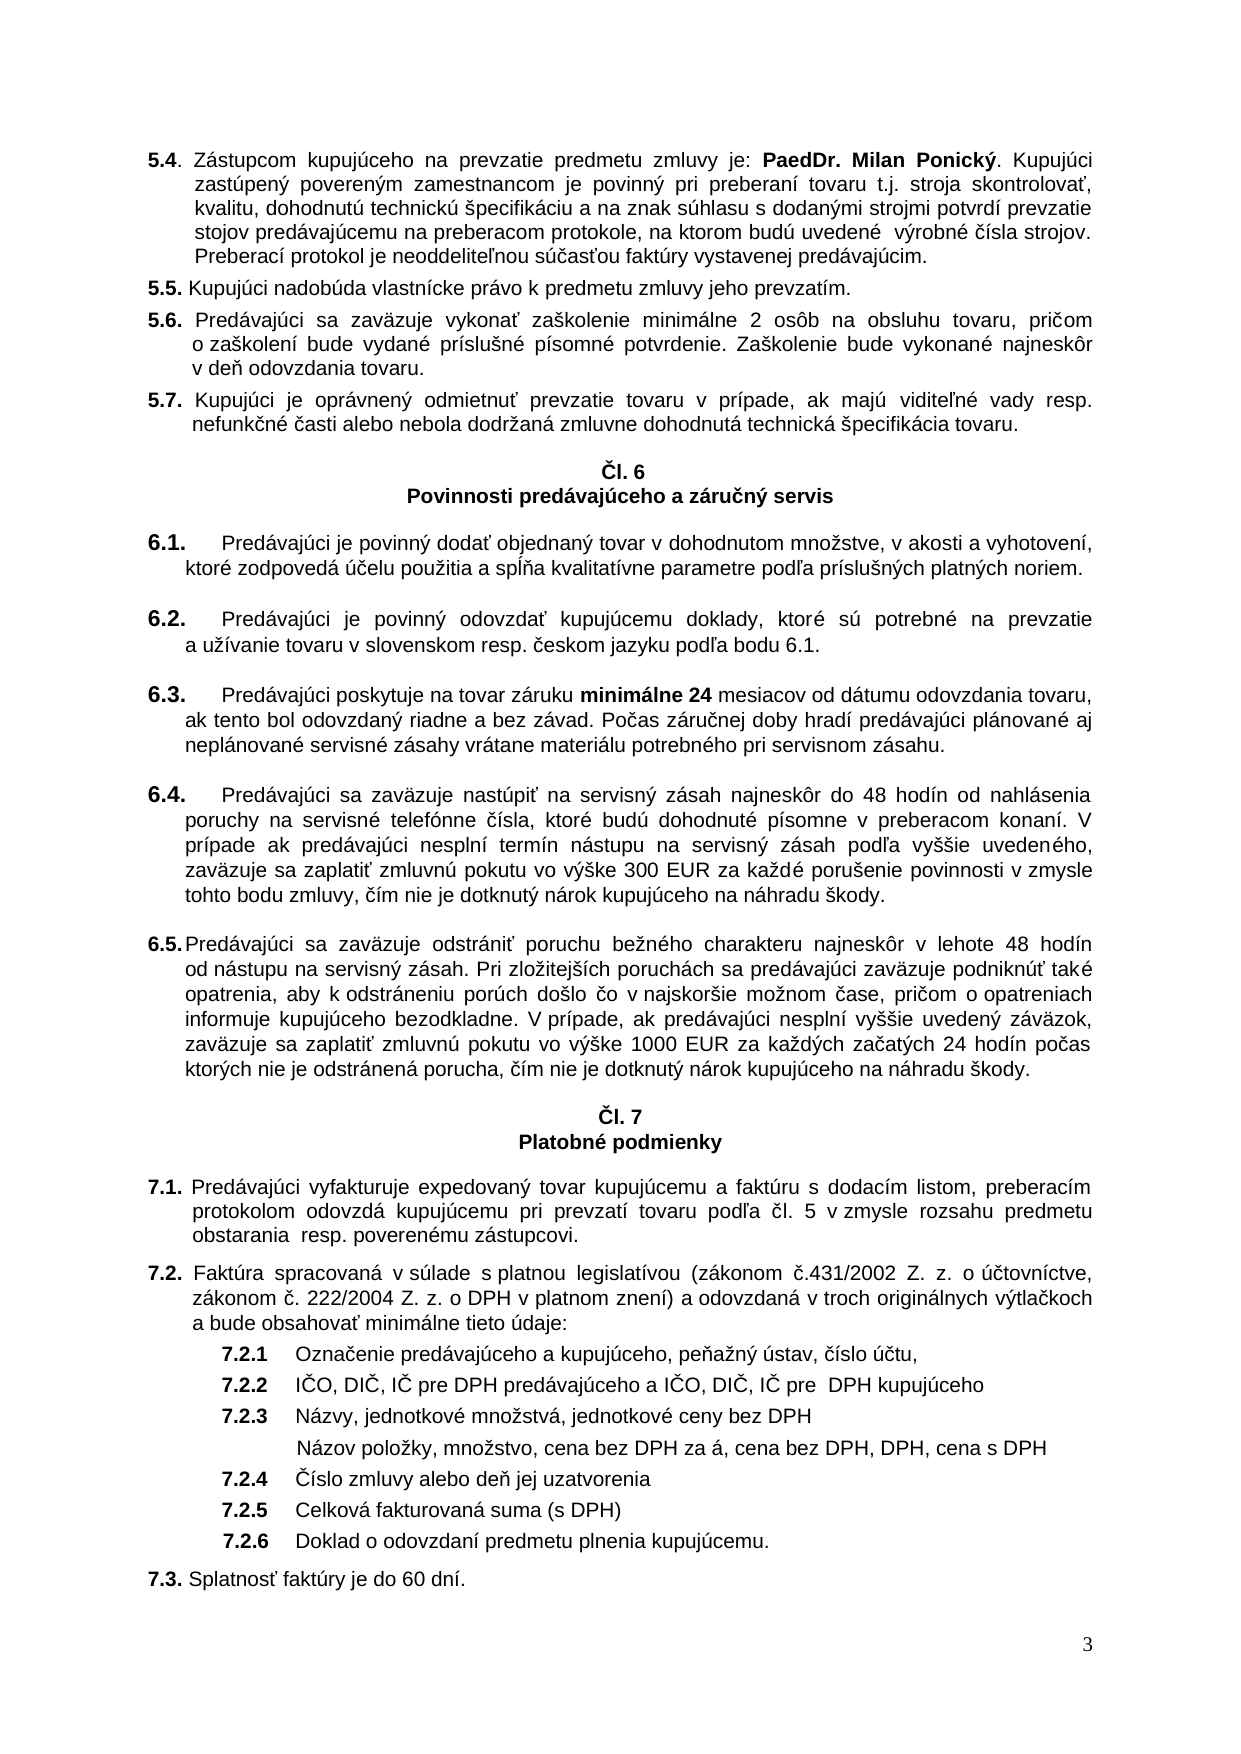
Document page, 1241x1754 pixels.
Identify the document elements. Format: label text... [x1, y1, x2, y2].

text 7.2. Faktúra spracovaná v súlade s platnou legislatívou (zákonom č.431/2002 Z. z. o účtovníctve, zákonom č. 222/2004 Z. z. o DPH v platnom znení) a odovzdaná v troch originálnych výtlačkoch a bude obsahovať minimálne tieto údaje: [148, 1259, 1093, 1334]
text 5.7. Kupujúci je oprávnený odmietnuť prevzatie tovaru v prípade, ak majú viditeľné vady resp. nefunkčné časti alebo nebola dodržaná zmluvne dohodnutá technická špecifikácia tovaru. [148, 388, 1093, 436]
text 5.4. Zástupcom kupujúceho na prevzatie predmetu zmluvy je: PaedDr. Milan Ponický. Kupujúci zastúpený povereným zamestnancom je povinný pri preberaní tovaru t.j. stroja skontrolovať, kvalitu, dohodnutú technickú špecifikáciu a na znak súhlasu s dodanými strojmi potvrdí prevzatie stojov predávajúcemu na preberacom protokole, na ktorom budú uvedené výrobné čísla strojov. Preberací protokol je neoddeliteľnou súčasťou faktúry vystavenej predávajúcim. [148, 148, 1093, 267]
list Predávajúci je povinný dodať objednaný tovar v dohodnutom množstve, v akosti a vyhotovení, ktoré zodpovedá účelu použitia a spĺňa kvalitatívne parametre podľa príslušných platných noriem. [148, 529, 1093, 580]
text 7.3. Splatnosť faktúry je do 60 dní. [148, 1566, 1093, 1591]
list Predávajúci sa zaväzuje odstrániť poruchu bežného charakteru najneskôr v lehote 48 hodín od nástupu na servisný zásah. Pri zložitejších poruchách sa predávajúci zaväzuje podniknúť také opatrenia, aby k odstráneniu porúch došlo čo v najskoršie možnom čase, pričom o opatreniach informuje kupujúceho bezodkladne. V prípade, ak predávajúci nesplní vyššie uvedený záväzok, zaväzuje sa zaplatiť zmluvnú pokutu vo výške 1000 EUR za každých začatých 24 hodín počas ktorých nie je odstránená porucha, čím nie je dotknutý nárok kupujúceho na náhradu škody. [148, 931, 1093, 1081]
text Názov položky, množstvo, cena bez DPH za á, cena bez DPH, DPH, cena s DPH [221, 1434, 1093, 1459]
text Čl. 7 [148, 1105, 1093, 1129]
text 5.6. Predávajúci sa zaväzuje vykonať zaškolenie minimálne 2 osôb na obsluhu tovaru, pričom o zaškolení bude vydané príslušné písomné potvrdenie. Zaškolenie bude vykonané najneskôr v deň odovzdania tovaru. [148, 308, 1093, 380]
text 7.2.6 Doklad o odovzdaní predmetu plnenia kupujúcemu. [223, 1528, 1093, 1553]
text 5.5. Kupujúci nadobúda vlastnícke právo k predmetu zmluvy jeho prevzatím. [148, 276, 1093, 300]
text 7.2.3 Názvy, jednotkové množstvá, jednotkové ceny bez DPH [221, 1403, 1093, 1428]
text Povinnosti predávajúceho a záručný servis [148, 484, 1093, 508]
list Predávajúci poskytuje na tovar záruku minimálne 24 mesiacov od dátumu odovzdania tovaru, ak tento bol odovzdaný riadne a bez závad. Počas záručnej doby hradí predávajúci plánované aj neplánované servisné zásahy vrátane materiálu potrebného pri servisnom zásahu. [148, 681, 1093, 757]
text Platobné podmienky [148, 1129, 1093, 1154]
text 7.2.2 IČO, DIČ, IČ pre DPH predávajúceho a IČO, DIČ, IČ pre DPH kupujúceho [148, 1372, 1093, 1397]
list Predávajúci je povinný odovzdať kupujúcemu doklady, ktoré sú potrebné na prevzatie a užívanie tovaru v slovenskom resp. českom jazyku podľa bodu 6.1. [148, 605, 1093, 657]
list Predávajúci sa zaväzuje nastúpiť na servisný zásah najneskôr do 48 hodín od nahlásenia poruchy na servisné telefónne čísla, ktoré budú dohodnuté písomne v preberacom konaní. V prípade ak predávajúci nesplní termín nástupu na servisný zásah podľa vyššie uvedeného, zaväzuje sa zaplatiť zmluvnú pokutu vo výške 300 EUR za každé porušenie povinnosti v zmysle tohto bodu zmluvy, čím nie je dotknutý nárok kupujúceho na náhradu škody. [148, 781, 1093, 907]
text Čl. 6 [148, 460, 1093, 484]
text 7.1. Predávajúci vyfakturuje expedovaný tovar kupujúcemu a faktúru s dodacím listom, preberacím protokolom odovzdá kupujúcemu pri prevzatí tovaru podľa čl. 5 v zmysle rozsahu predmetu obstarania resp. poverenému zástupcovi. [148, 1175, 1093, 1247]
text 7.2.4 Číslo zmluvy alebo deň jej uzatvorenia [148, 1466, 1093, 1491]
text 7.2.5 Celková fakturovaná suma (s DPH) [148, 1497, 1093, 1522]
text 7.2.1 Označenie predávajúceho a kupujúceho, peňažný ústav, číslo účtu, [148, 1341, 1093, 1366]
